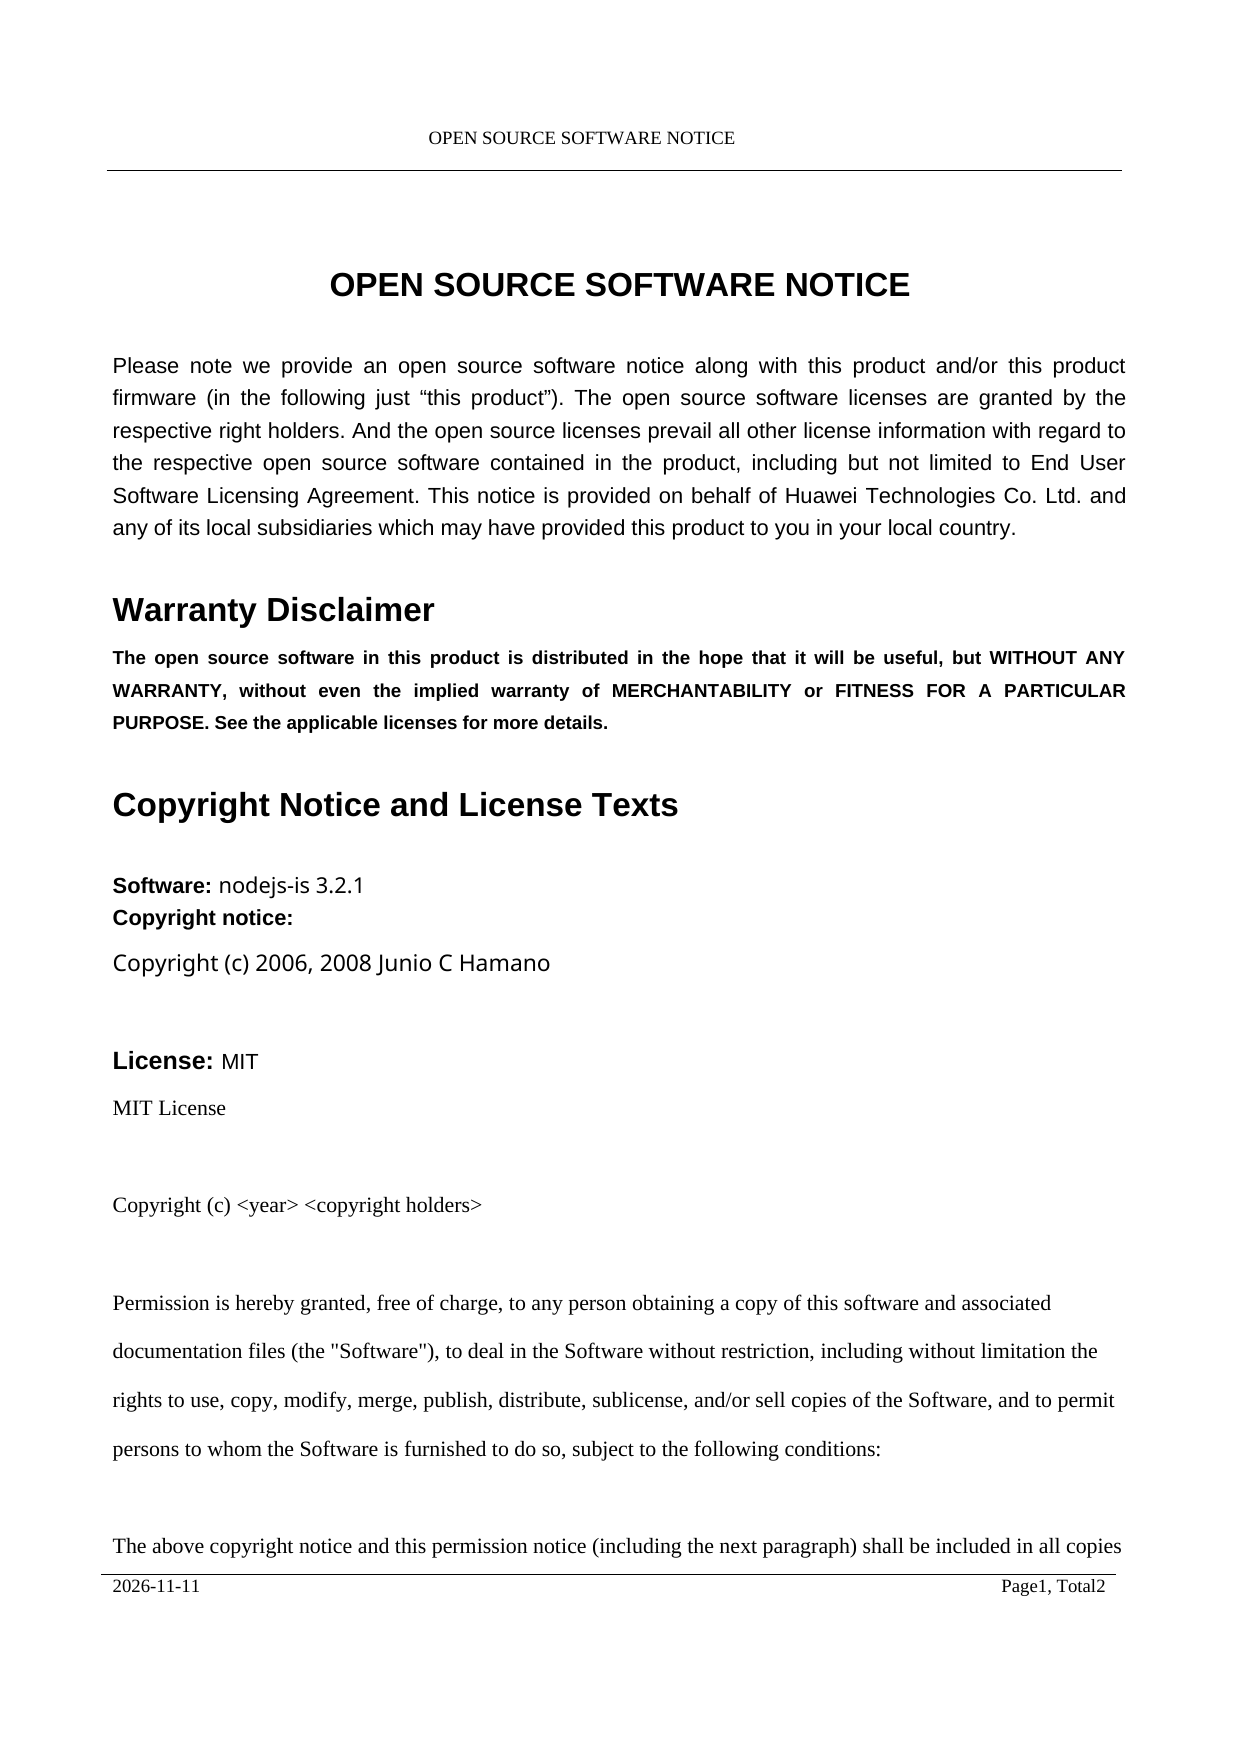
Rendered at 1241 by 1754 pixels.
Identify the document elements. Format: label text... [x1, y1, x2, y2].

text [112, 1091, 1128, 1562]
text Copyright (c) 2006, 2008 Junio C Hamano [112, 947, 1128, 1028]
text Software: nodejs-is 3.2.1 [112, 869, 1128, 901]
text Copyright Notice and License Texts [112, 771, 1128, 836]
text Please note we provide an open source software notice along with this product and/or this product firmware (in the following just “this product”). The open source software licenses are granted by the respective right holders. And the open source licenses prevail all other license information with regard to the respective open source software contained in the product, including but not limited to End User Software Licensing Agreement. This notice is provided on behalf of Huawei Technologies Co. Ltd. and any of its local subsidiaries which may have provided this product to you in your local country. [112, 349, 1128, 544]
text Copyright notice: [112, 901, 1128, 934]
text OPEN SOURCE SOFTWARE NOTICE [112, 251, 1128, 316]
text Warranty Disclaimer [112, 576, 1128, 641]
text License: MIT [112, 1044, 1128, 1077]
text The open source software in this product is distributed in the hope that it will be useful, but WITHOUT ANY WARRANTY, without even the implied warranty of MERCHANTABILITY or FITNESS FOR A PARTICULAR PURPOSE. See the applicable licenses for more details. [112, 641, 1128, 739]
